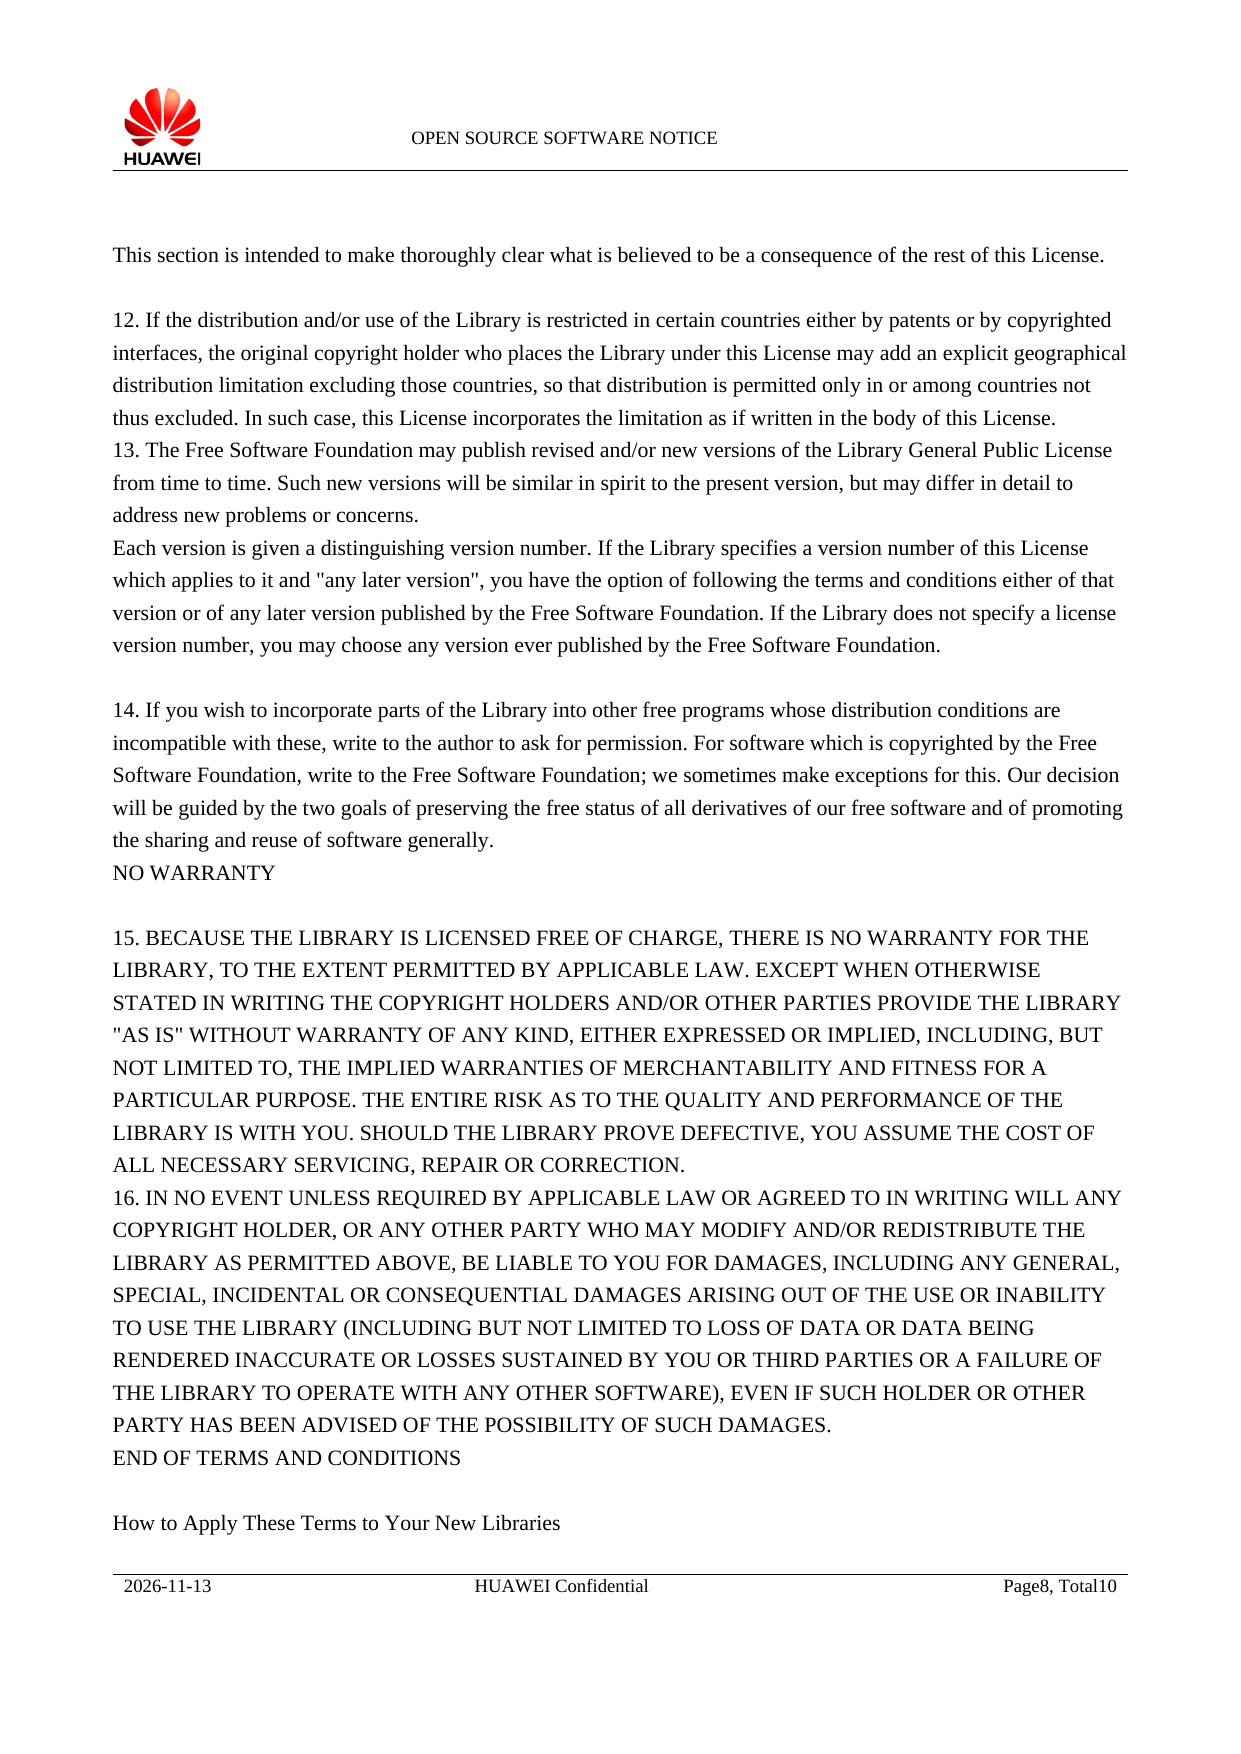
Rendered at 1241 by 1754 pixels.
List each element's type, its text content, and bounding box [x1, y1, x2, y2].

picture [124, 88, 201, 165]
